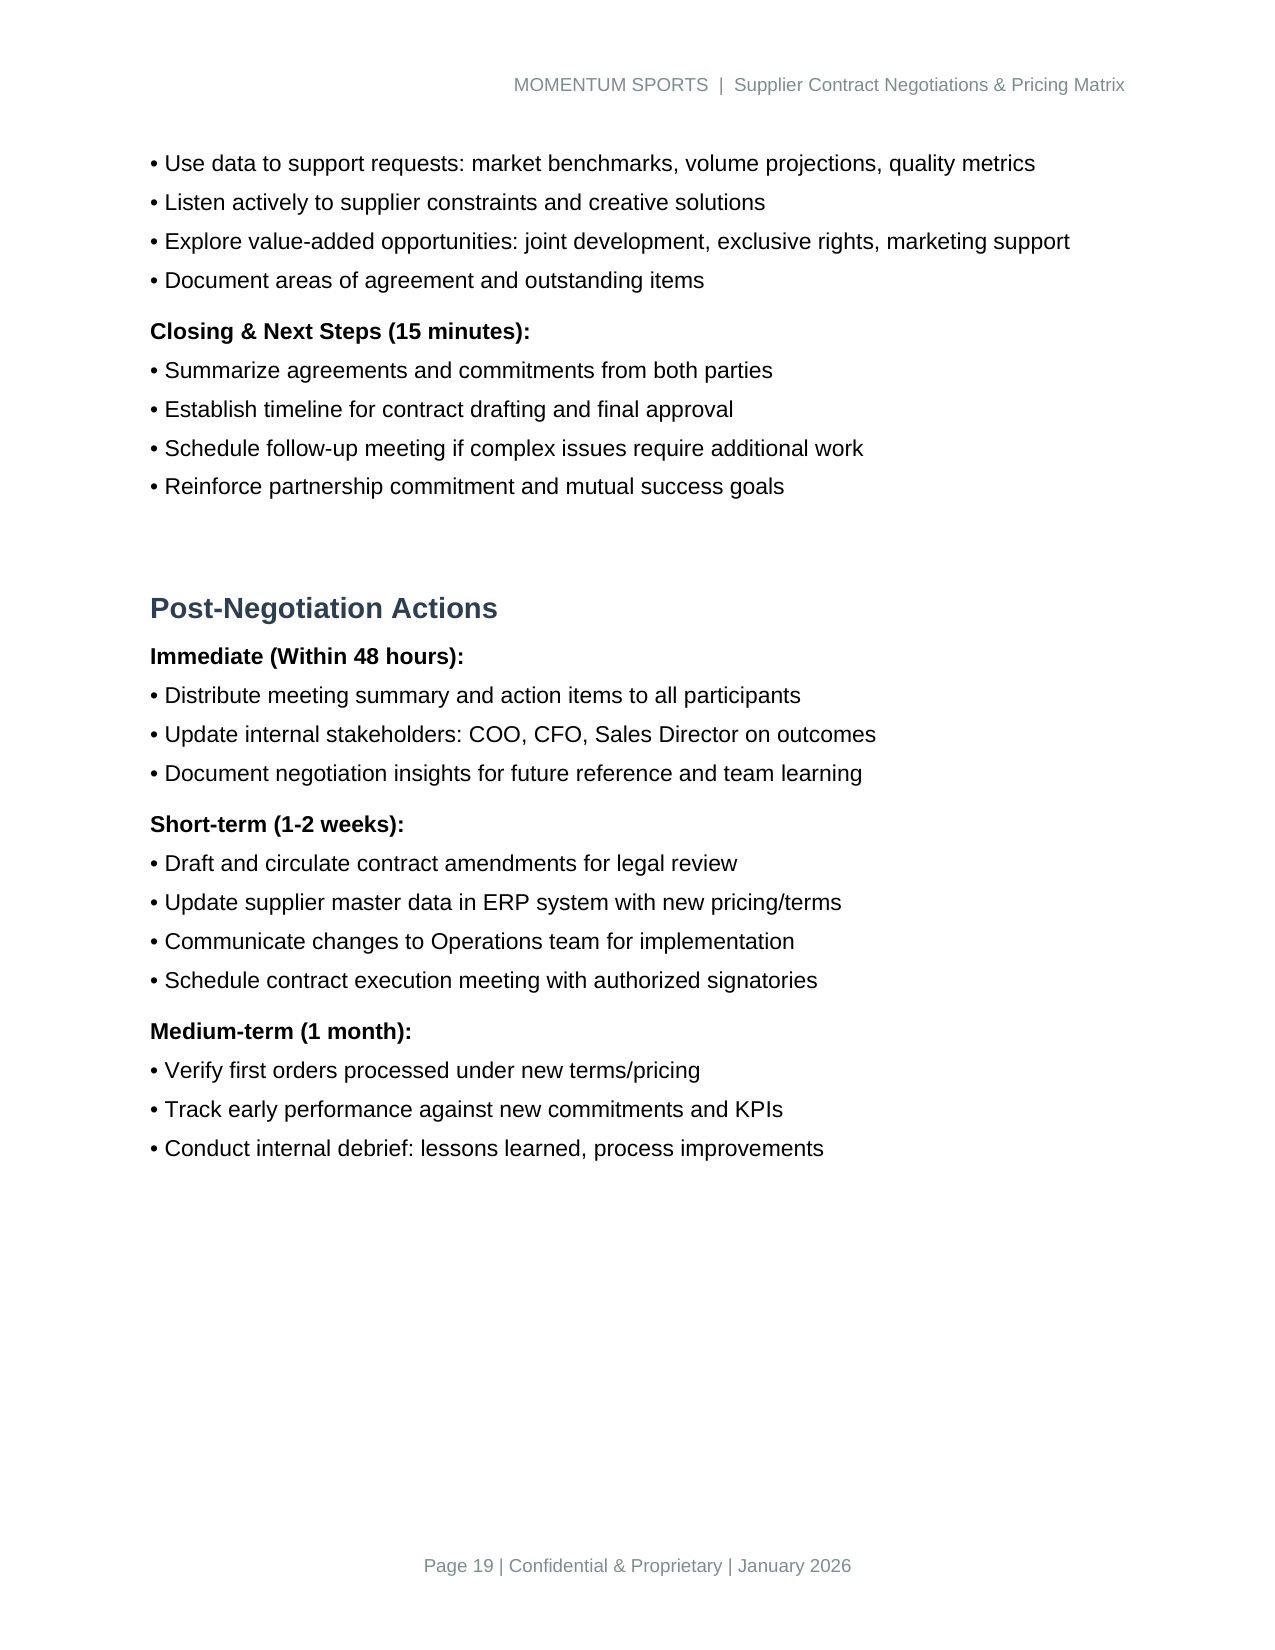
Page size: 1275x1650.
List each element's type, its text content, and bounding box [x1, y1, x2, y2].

text • Document negotiation insights for future reference and team learning [150, 760, 1125, 786]
text • Draft and circulate contract amendments for legal review [150, 850, 1125, 876]
text • Establish timeline for contract drafting and final approval [150, 396, 1125, 422]
text • Update internal stakeholders: COO, CFO, Sales Director on outcomes [150, 721, 1125, 747]
text • Document areas of agreement and outstanding items [150, 267, 1125, 293]
text • Verify first orders processed under new terms/pricing [150, 1057, 1125, 1083]
text • Schedule follow-up meeting if complex issues require additional work [150, 434, 1125, 461]
text • Use data to support requests: market benchmarks, volume projections, quality metrics [150, 150, 1125, 176]
text Short-term (1-2 weeks): [150, 811, 1125, 837]
text • Schedule contract execution meeting with authorized signatories [150, 967, 1125, 993]
subtitle Post-Negotiation Actions [150, 591, 1125, 624]
text Medium-term (1 month): [150, 1018, 1125, 1044]
text • Update supplier master data in ERP system with new pricing/terms [150, 889, 1125, 915]
text • Explore value-added opportunities: joint development, exclusive rights, marketing support [150, 228, 1125, 254]
text • Reinforce partnership commitment and mutual success goals [150, 473, 1125, 500]
text • Listen actively to supplier constraints and creative solutions [150, 189, 1125, 215]
text • Conduct internal debrief: lessons learned, process improvements [150, 1134, 1125, 1161]
text • Distribute meeting summary and action items to all participants [150, 682, 1125, 708]
text Closing & Next Steps (15 minutes): [150, 318, 1125, 344]
text • Track early performance against new commitments and KPIs [150, 1096, 1125, 1122]
text • Communicate changes to Operations team for implementation [150, 928, 1125, 954]
text Immediate (Within 48 hours): [150, 643, 1125, 669]
text • Summarize agreements and commitments from both parties [150, 357, 1125, 383]
